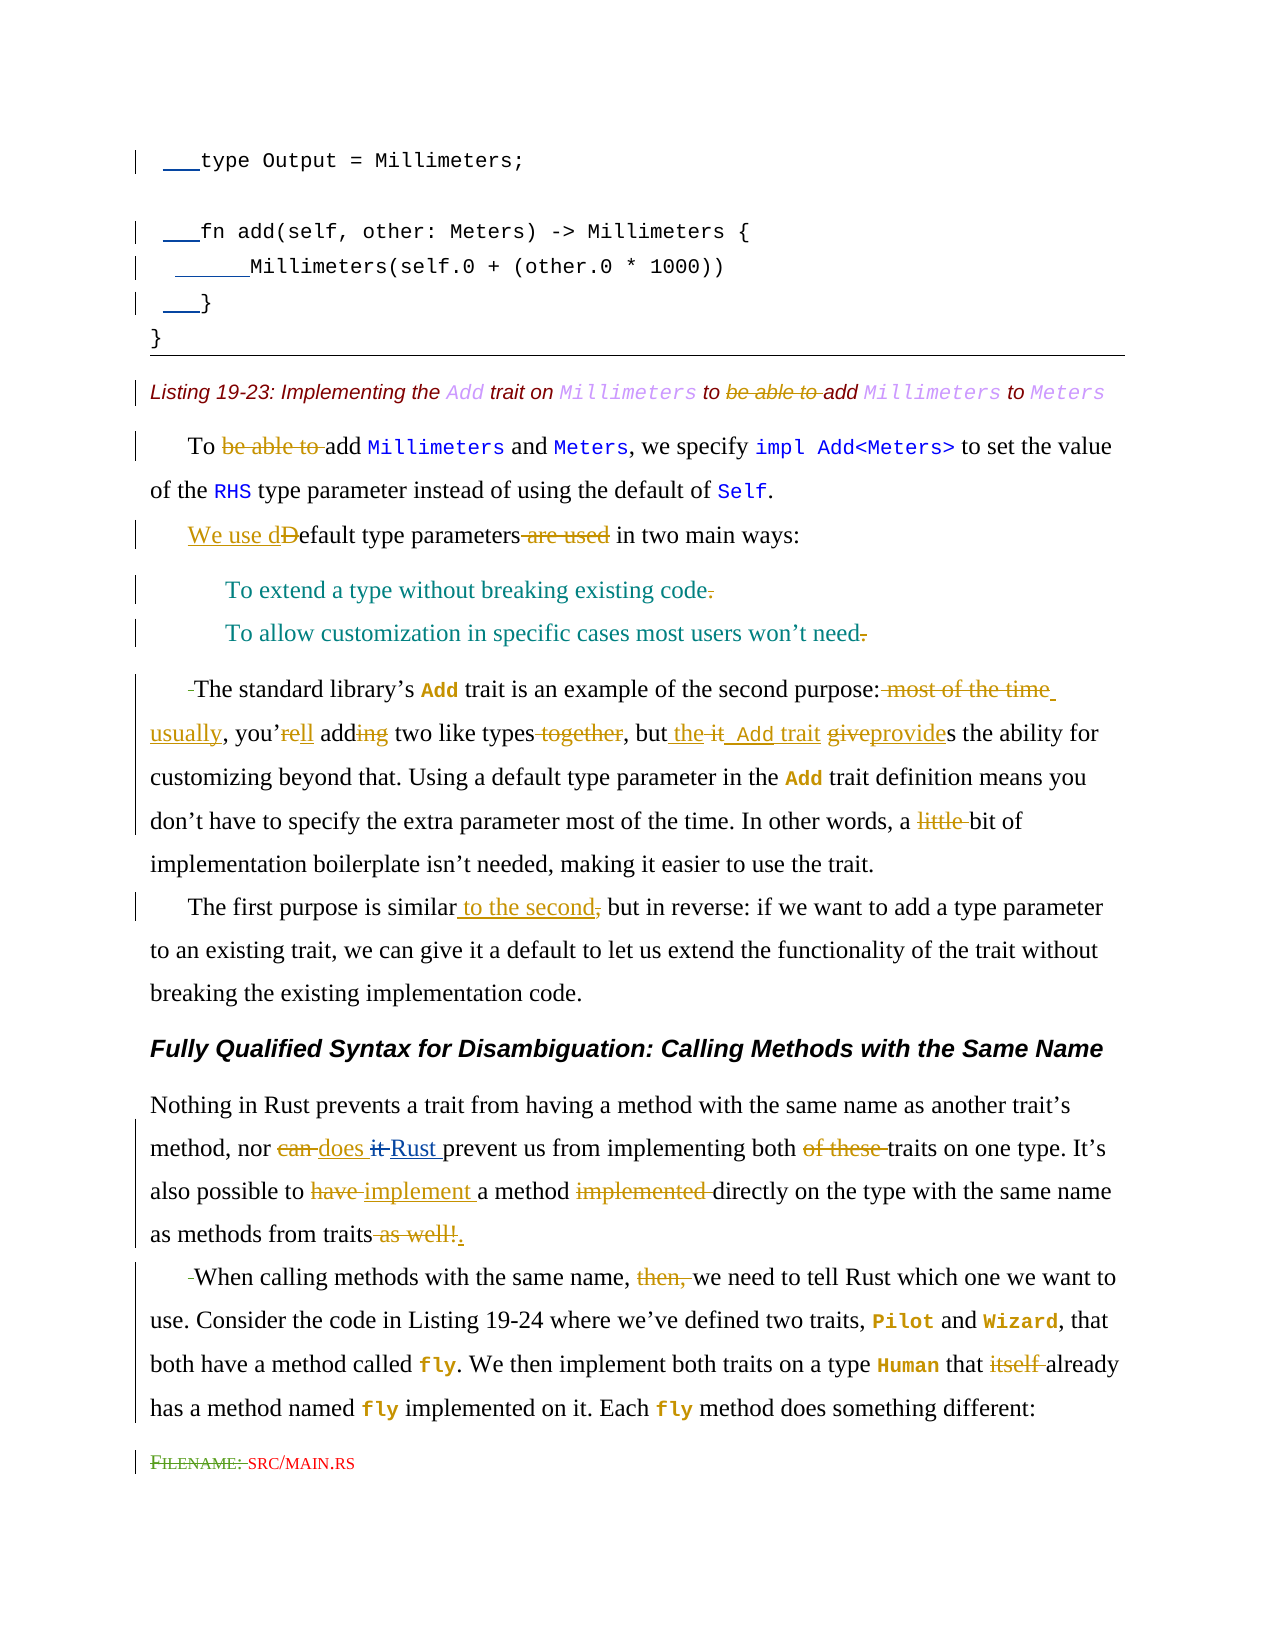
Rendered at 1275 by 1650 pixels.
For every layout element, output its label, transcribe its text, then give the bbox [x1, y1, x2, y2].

text To add Millimeters and Meters, we specify impl Add<Meters> to set the value of the RHS type parameter instead of using the default of Self. [150, 431, 1125, 505]
text When calling methods with the same name, we need to tell Rust which one we want to use. Consider the code in Listing 19-24 where we’ve defined two traits, Pilot and Wizard, that both have a method called fly. We then implement both traits on a type Human that already has a method named fly implemented on it. Each fly method does something different: [150, 1262, 1125, 1423]
text efault type parameters in two main ways: [150, 520, 1125, 548]
text Fully Qualified Syntax for Disambiguation: Calling Methods with the Same Name [150, 1034, 1125, 1063]
text Nothing in Rust prevents a trait from having a method with the same name as another trait’s method, nor prevent us from implementing both traits on one type. It’s also possible to a method directly on the type with the same name as methods from traits [150, 1090, 1125, 1248]
text The standard library’s Add trait is an example of the second purpose:, you’ add two like types, but s the ability for customizing beyond that. Using a default type parameter in the Add trait definition means you don’t have to specify the extra parameter most of the time. In other words, a bit of implementation boilerplate isn’t needed, making it easier to use the trait. [150, 674, 1125, 878]
text To allow customization in specific cases most users won’t need [225, 618, 1125, 647]
text } [150, 292, 1125, 315]
text Millimeters(self.0 + (other.0 * 1000)) [150, 256, 1125, 280]
text To extend a type without breaking existing code [225, 575, 1125, 604]
text src/main.rs [150, 1450, 1125, 1474]
text } [150, 327, 1125, 355]
list Listing 19-23: Implementing the Add trait on Millimeters to add Millimeters to Meters [150, 380, 1125, 406]
text type Output = Millimeters; [150, 150, 1125, 174]
text The first purpose is similar but in reverse: if we want to add a type parameter to an existing trait, we can give it a default to let us extend the functionality of the trait without breaking the existing implementation code. [150, 892, 1125, 1007]
text fn add(self, other: Meters) -> Millimeters { [150, 221, 1125, 244]
